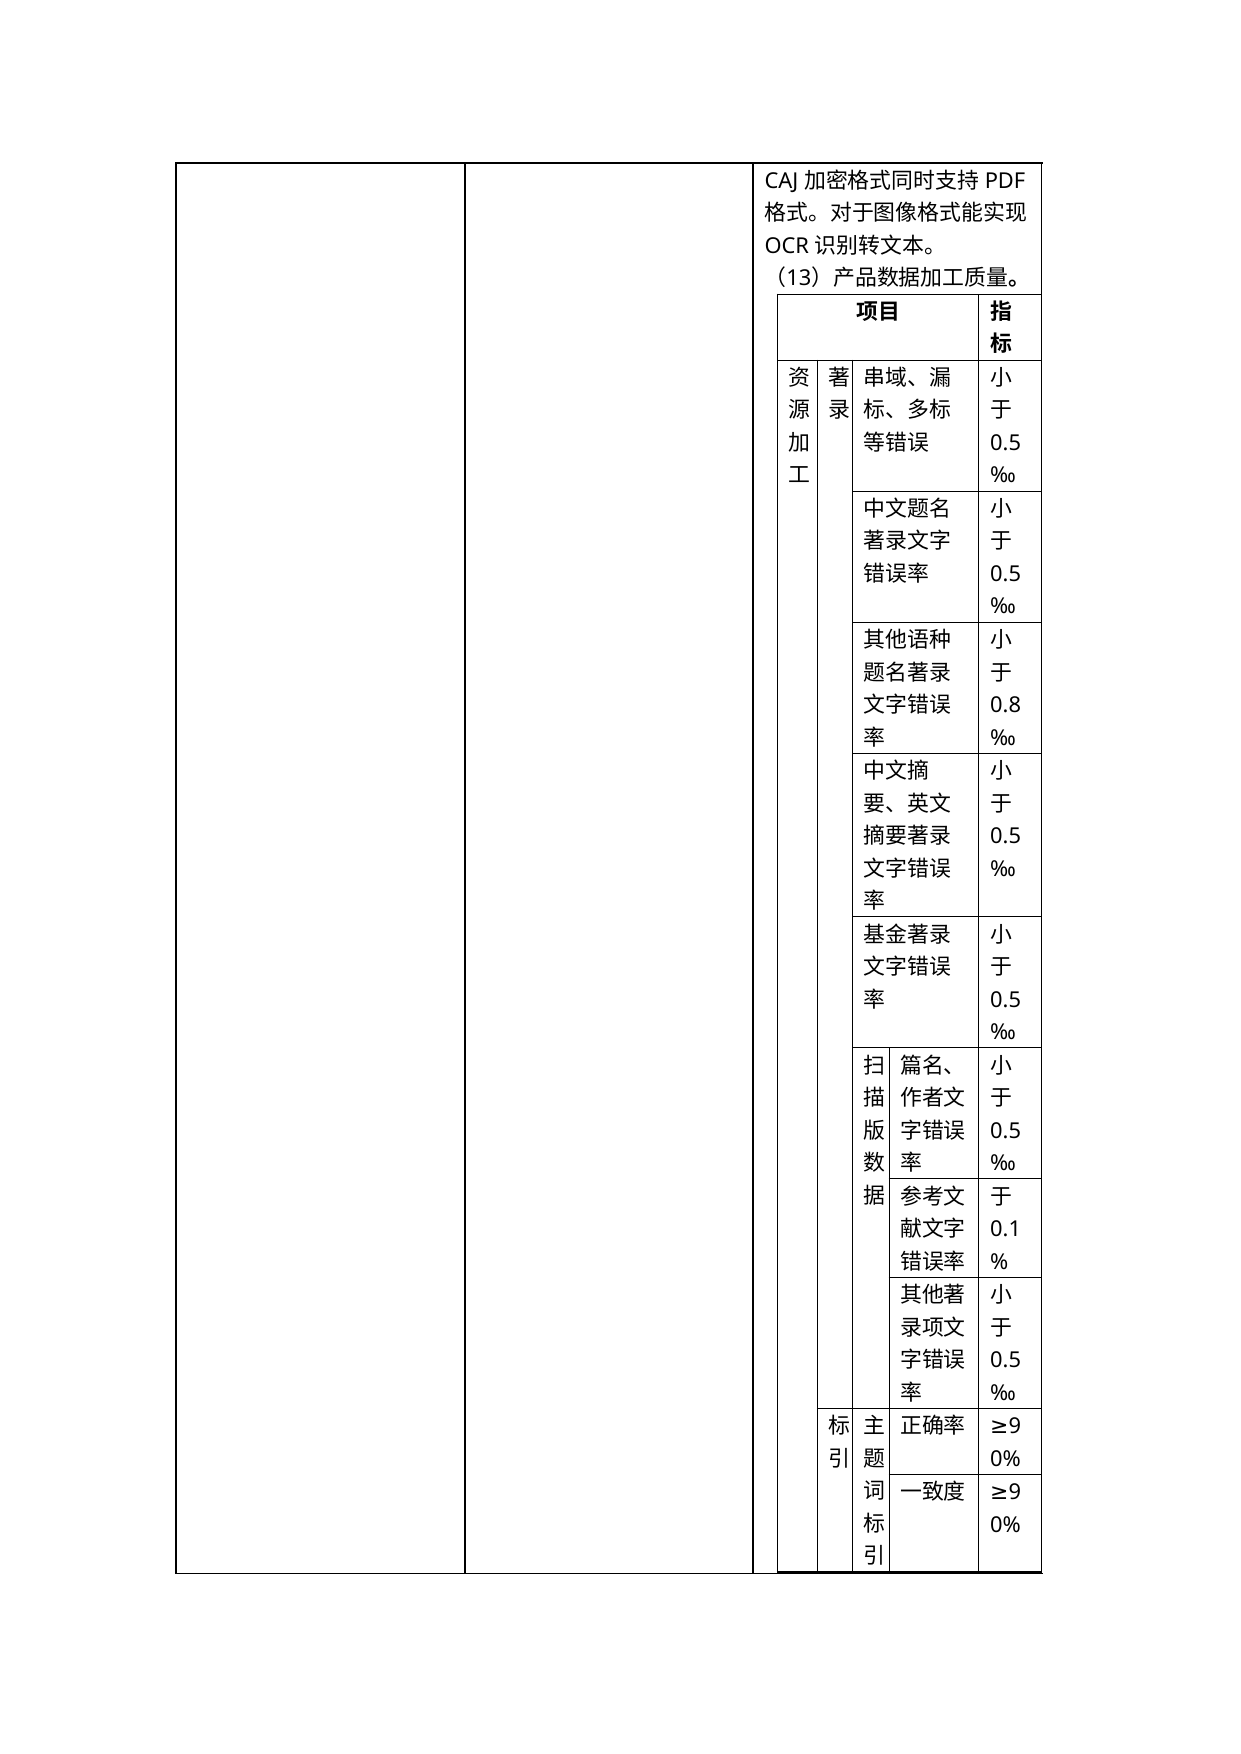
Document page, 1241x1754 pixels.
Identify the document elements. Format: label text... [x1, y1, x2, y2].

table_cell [754, 164, 1041, 1572]
table_cell 2 [177, 164, 464, 1572]
table_cell [466, 164, 752, 1572]
